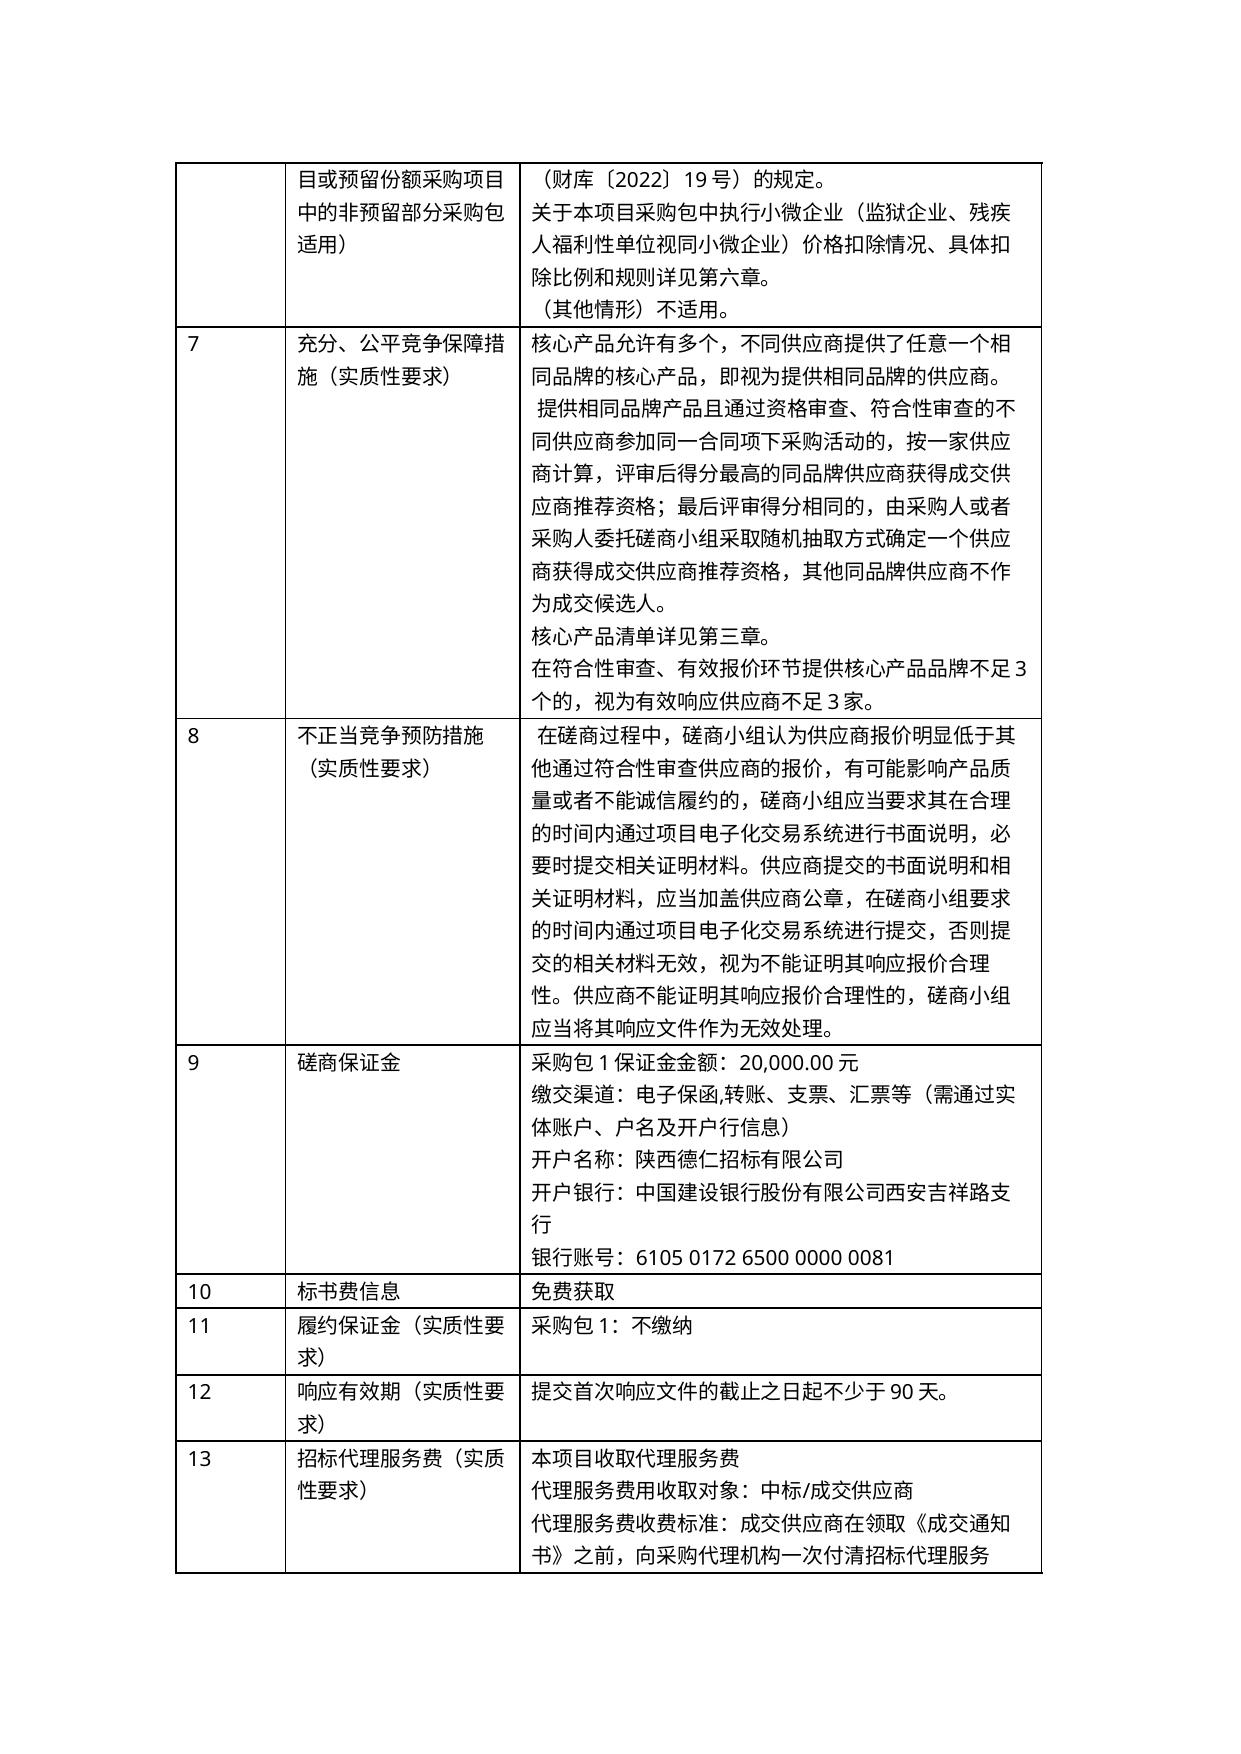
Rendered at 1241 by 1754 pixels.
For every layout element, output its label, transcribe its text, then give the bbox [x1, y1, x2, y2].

table_cell 响应有效期（实质性要求） [286, 1376, 519, 1440]
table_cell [521, 164, 1041, 326]
table_cell 核心产品允许有多个，不同供应商提供了任意一个相同品牌的核心产品，即视为提供相同品牌的供应商。 提供相同品牌产品且通过资格审查、符合性审查的不同供应商参加同一合同项下采购活动的，按一家供应商计算，评审后得分最高的同品牌供应商获得成交供应商推荐资格；最后评审得分相同的，由采购人或者采购人委托磋商小组采取随机抽取方式确定一个供应商获得成交供应商推荐资格，其他同品牌供应商不作为成交候选人。 核心产品清单详见第三章。 在符合性审查、有效报价环节提供核心产品品牌不足3个的，视为有效响应供应商不足3家。 [521, 328, 1041, 718]
table_cell 10 [177, 1275, 285, 1307]
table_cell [521, 1442, 1041, 1572]
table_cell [286, 164, 519, 326]
table_cell 12 [177, 1376, 285, 1440]
table_cell 履约保证金（实质性要求） [286, 1309, 519, 1374]
table_cell 充分、公平竞争保障措施（实质性要求） [286, 328, 519, 718]
table_cell 采购包1保证金金额：20,000.00元 缴交渠道：电子保函,转账、支票、汇票等（需通过实体账户、户名及开户行信息） 开户名称：陕西德仁招标有限公司 开户银行：中国建设银行股份有限公司西安吉祥路支行 银行账号：6105 0172 6500 0000 0081 [521, 1046, 1041, 1273]
table_cell 7 [177, 328, 285, 718]
table_cell 在磋商过程中，磋商小组认为供应商报价明显低于其他通过符合性审查供应商的报价，有可能影响产品质量或者不能诚信履约的，磋商小组应当要求其在合理的时间内通过项目电子化交易系统进行书面说明，必要时提交相关证明材料。供应商提交的书面说明和相关证明材料，应当加盖供应商公章，在磋商小组要求的时间内通过项目电子化交易系统进行提交，否则提交的相关材料无效，视为不能证明其响应报价合理性。供应商不能证明其响应报价合理性的，磋商小组应当将其响应文件作为无效处理。 [521, 719, 1041, 1044]
table_cell 招标代理服务费（实质性要求） [286, 1442, 519, 1572]
table_cell 免费获取 [521, 1275, 1041, 1307]
table_cell 提交首次响应文件的截止之日起不少于90天。 [521, 1376, 1041, 1440]
table_cell 8 [177, 719, 285, 1044]
table_cell 标书费信息 [286, 1275, 519, 1307]
table_cell 13 [177, 1442, 285, 1572]
table_cell 采购包1：不缴纳 [521, 1309, 1041, 1374]
table_cell 不正当竞争预防措施（实质性要求） [286, 719, 519, 1044]
table_cell 11 [177, 1309, 285, 1374]
table_cell 磋商保证金 [286, 1046, 519, 1273]
table_cell 9 [177, 1046, 285, 1273]
table_cell 6 [177, 164, 285, 326]
